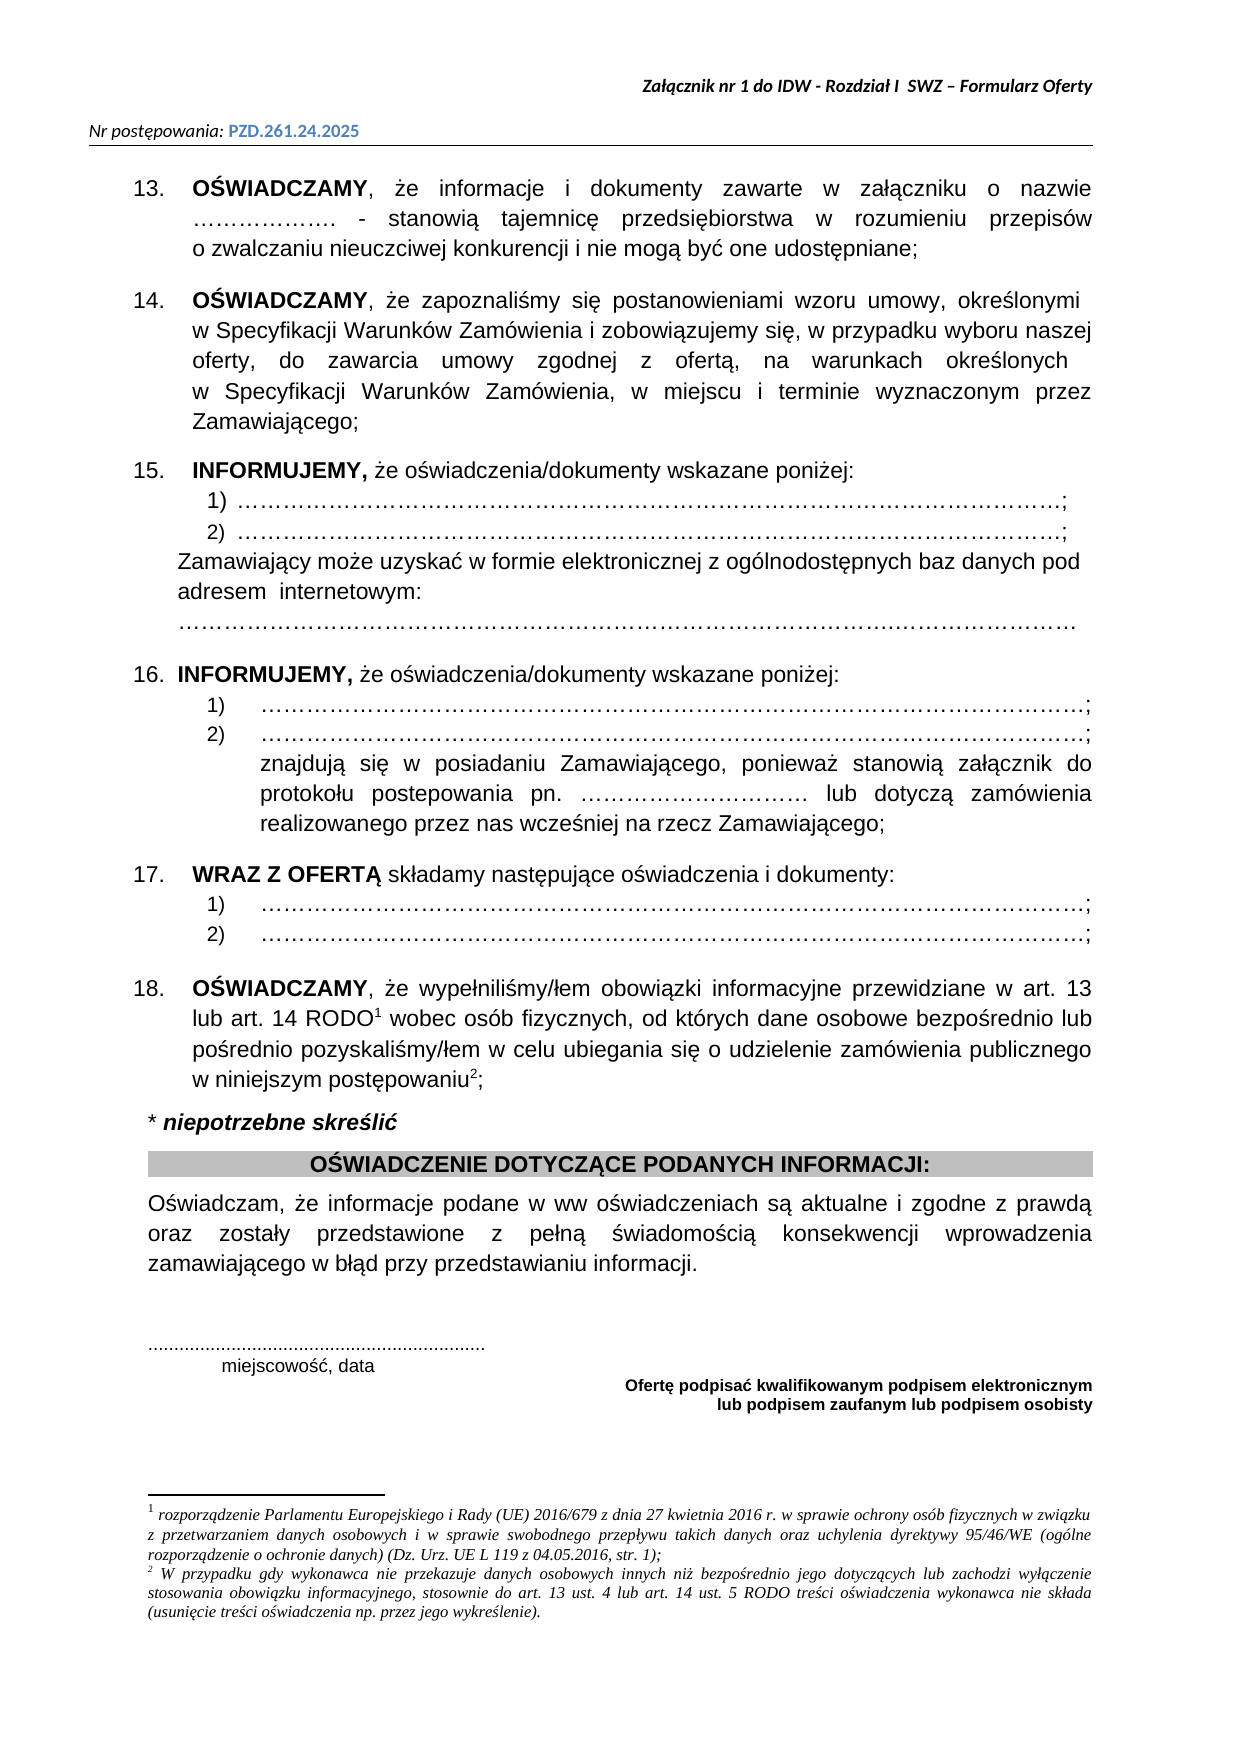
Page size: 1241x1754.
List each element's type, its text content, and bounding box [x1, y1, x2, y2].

text miejscowość, data [185, 1354, 1093, 1376]
list ………………………………………………………………………………………………; [207, 691, 1093, 717]
list OŚWIADCZAMY, że informacje i dokumenty zawarte w załączniku o nazwie ………………. - stanowią tajemnicę przedsiębiorstwa w rozumieniu przepisów o zwalczaniu nieuczciwej konkurencji i nie mogą być one udostępniane; [133, 174, 1093, 261]
list ………………………………………………………………………………….…………………… [177, 608, 1093, 635]
text Ofertę podpisać kwalifikowanym podpisem elektronicznym [148, 1376, 1093, 1395]
list ………………………………………………………………………………………………; [207, 720, 1093, 747]
list WRAZ Z OFERTĄ składamy następujące oświadczenia i dokumenty: [133, 861, 1093, 887]
text Oświadczam, że informacje podane w ww oświadczeniach są aktualne i zgodne z prawdą oraz zostały przedstawione z pełną świadomością konsekwencji wprowadzenia zamawiającego w błąd przy przedstawianiu informacji. [148, 1189, 1093, 1276]
list ………………………………………………………………………………………………; [207, 890, 1093, 917]
list INFORMUJEMY, że oświadczenia/dokumenty wskazane poniżej: [133, 457, 1093, 484]
text ................................................................. [148, 1333, 1093, 1354]
list OŚWIADCZAMY, że zapoznaliśmy się postanowieniami wzoru umowy, określonymi w Specyfikacji Warunków Zamówienia i zobowiązujemy się, w przypadku wyboru naszej oferty, do zawarcia umowy zgodnej z ofertą, na warunkach określonych w Specyfikacji Warunków Zamówienia, w miejscu i terminie wyznaczonym przez Zamawiającego; [133, 287, 1093, 434]
list znajdują się w posiadaniu Zamawiającego, ponieważ stanowią załącznik do protokołu postepowania pn. ………………………… lub dotyczą zamówienia realizowanego przez nas wcześniej na rzecz Zamawiającego; [260, 750, 1093, 836]
text OŚWIADCZENIE DOTYCZĄCE PODANYCH INFORMACJI: [148, 1151, 1093, 1177]
text lub podpisem zaufanym lub podpisem osobisty [148, 1395, 1093, 1414]
list INFORMUJEMY, że oświadczenia/dokumenty wskazane poniżej: [133, 661, 1093, 687]
list OŚWIADCZAMY, że wypełniliśmy/łem obowiązki informacyjne przewidziane w art. 13 lub art. 14 RODO wobec osób fizycznych, od których dane osobowe bezpośrednio lub pośrednio pozyskaliśmy/łem w celu ubiegania się o udzielenie zamówienia publicznego w niniejszym postępowaniu2; [133, 975, 1093, 1092]
list ………………………………………………………………………………………………; [207, 920, 1093, 946]
list ………………………………………………………………………………………………; [207, 487, 1093, 514]
text * niepotrzebne skreślić [148, 1108, 1093, 1135]
list ………………………………………………………………………………………………; [207, 518, 1093, 544]
list Zamawiający może uzyskać w formie elektronicznej z ogólnodostępnych baz danych pod adresem internetowym: [177, 548, 1093, 604]
